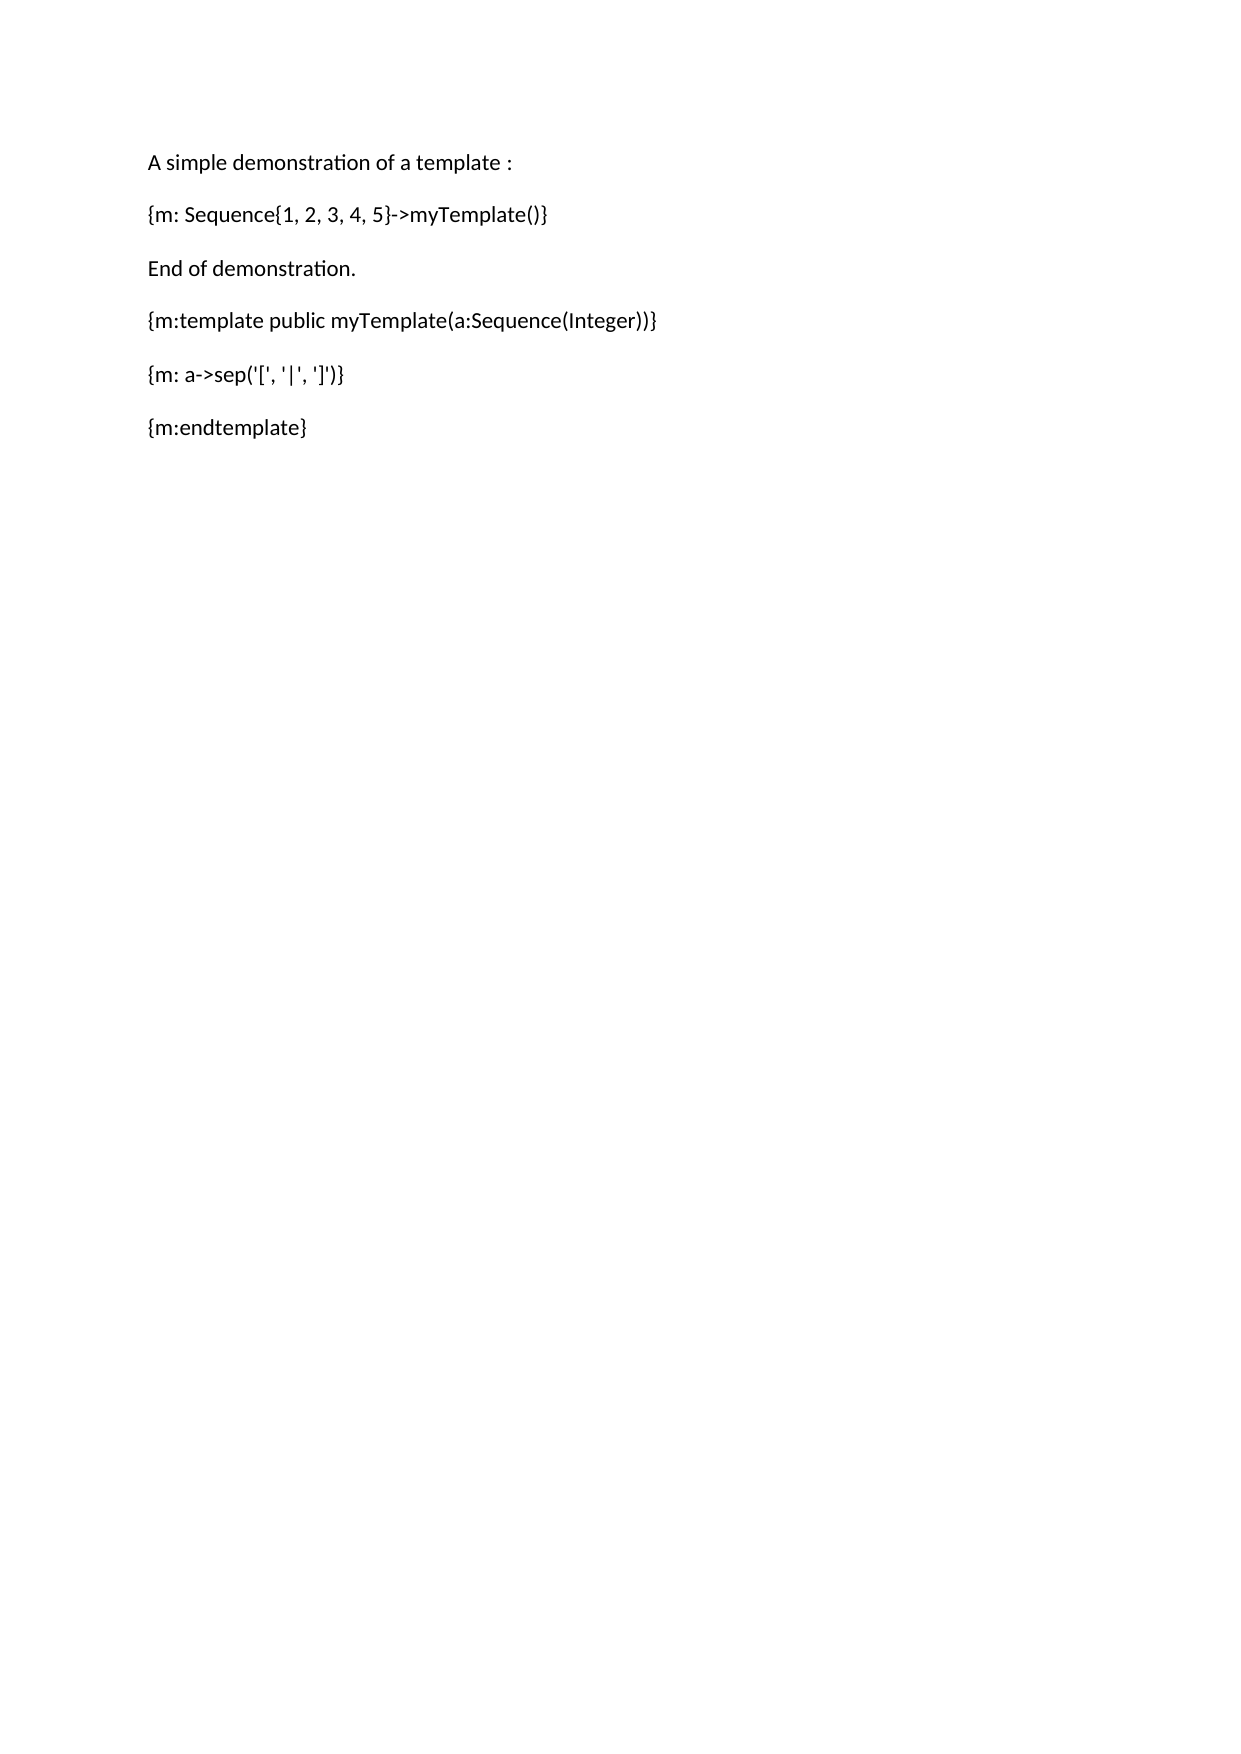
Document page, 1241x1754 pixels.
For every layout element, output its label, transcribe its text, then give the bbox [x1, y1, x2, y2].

text {m:endtemplate} [148, 413, 1093, 441]
text {m:template public myTemplate(a:Sequence(Integer))} [148, 307, 1093, 335]
text A simple demonstration of a template : [148, 148, 1093, 176]
text {m: a->sep('[', '|', ']')} [148, 360, 1093, 388]
text {m: Sequence{1, 2, 3, 4, 5}->myTemplate()} [148, 201, 1093, 229]
text End of demonstration. [148, 254, 1093, 282]
